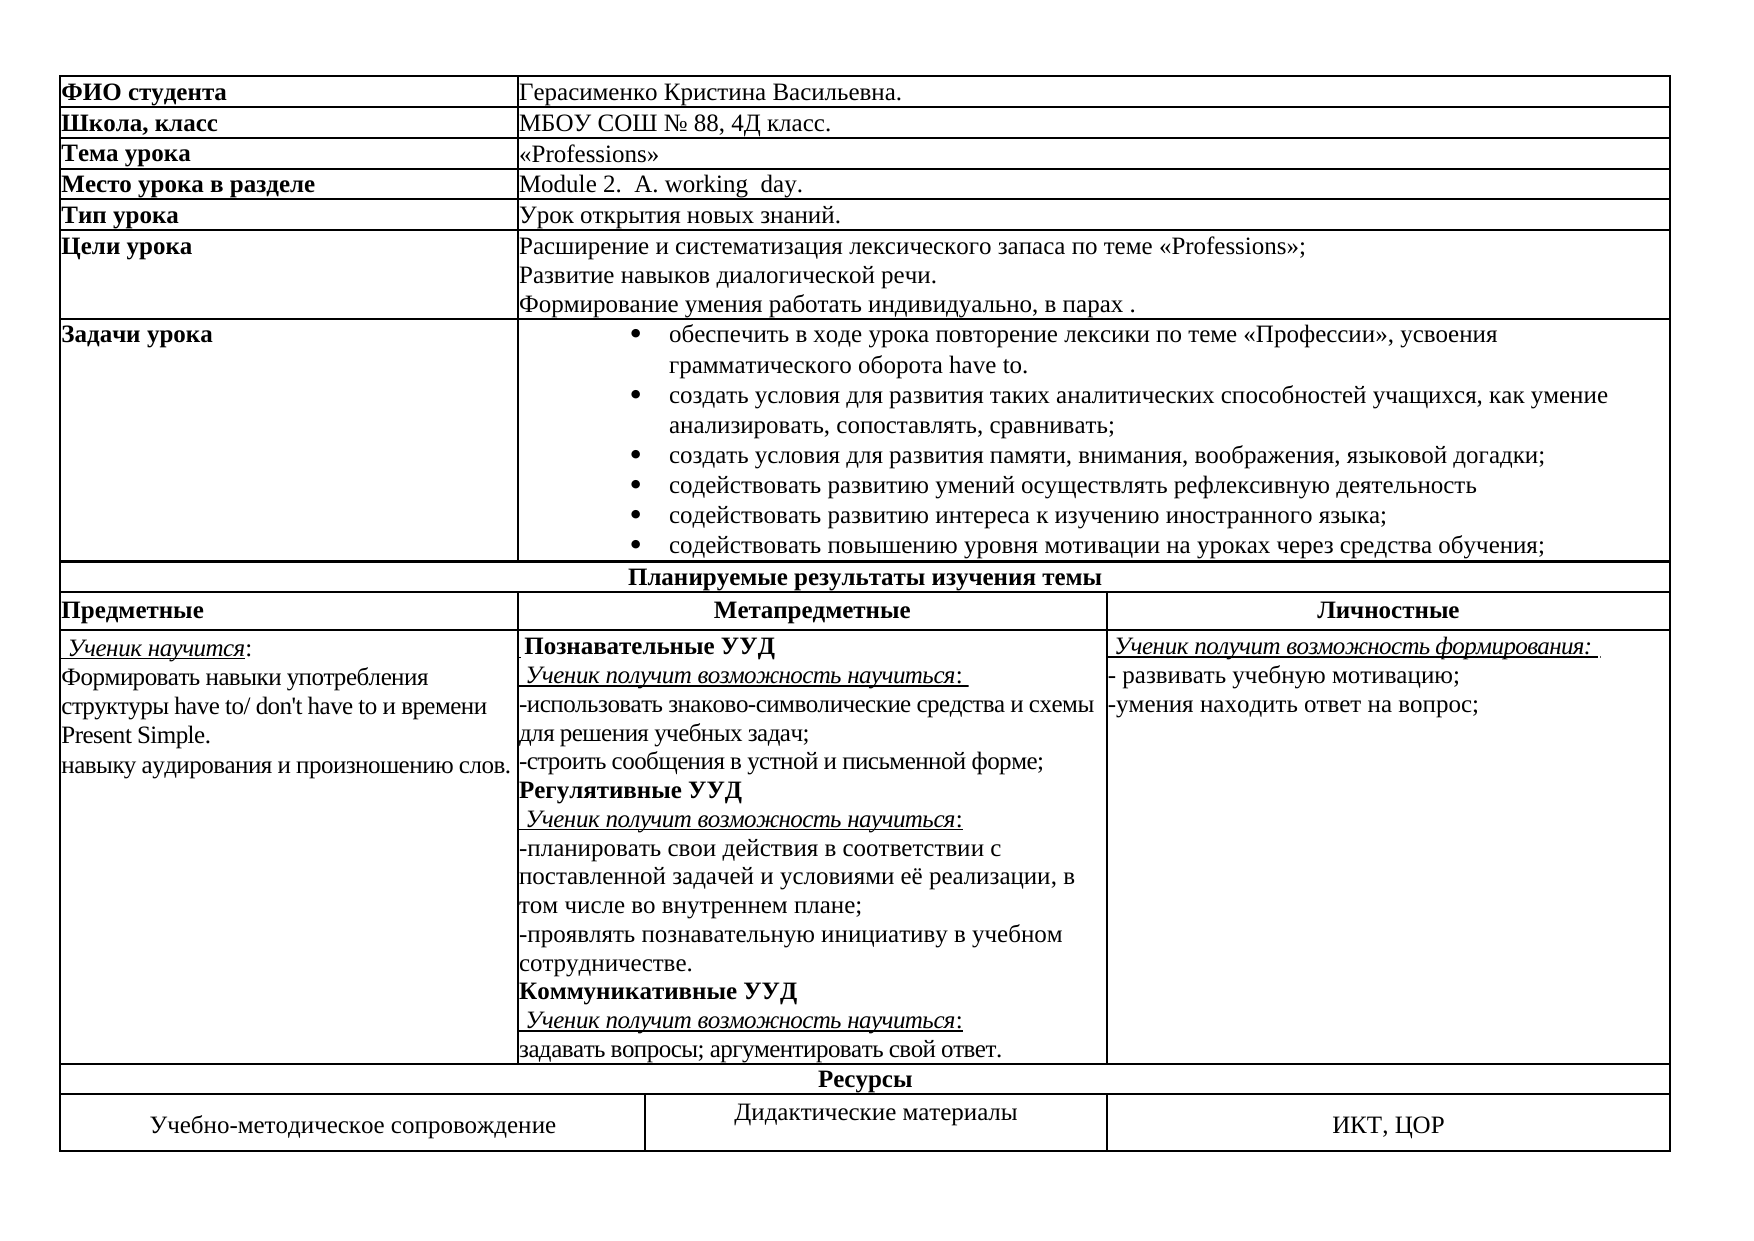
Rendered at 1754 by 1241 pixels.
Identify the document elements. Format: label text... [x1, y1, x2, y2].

table_cell Ресурсы [61, 1065, 1669, 1093]
table_header ФИО студента [61, 77, 517, 106]
table_cell Тема урока [61, 139, 517, 167]
table_cell ИКТ, ЦОР [1108, 1095, 1669, 1150]
table_cell Школа, класс [61, 108, 517, 137]
table_cell Место урока в разделе [61, 170, 517, 198]
table_cell Планируемые результаты изучения темы [61, 563, 1669, 591]
table_cell Ученик получит возможность формирования: - развивать учебную мотивацию; -умения находить ответ на вопрос; [1108, 660, 1669, 1063]
table_cell Учебно-методическое сопровождение [61, 1095, 644, 1150]
table_cell Познавательные УУД Ученик получит возможность научиться: -использовать знаково-символические средства и схемы для решения учебных задач; -строить сообщения в устной и письменной форме; Регулятивные УУД Ученик получит возможность научиться: -планировать свои действия в соответствии с поставленной задачей и условиями её реализации, в том числе во внутреннем плане; -проявлять познавательную инициативу в учебном сотрудничестве. Коммуникативные УУД Ученик получит возможность научиться: задавать вопросы; аргументировать свой ответ. [519, 631, 1106, 1063]
table_cell Предметные [61, 593, 517, 629]
table_cell Расширение и систематизация лексического запаса по теме «Professions»; Развитие навыков диалогической речи. Формирование умения работать индивидуально, в парах . [519, 231, 1669, 317]
table_cell МБОУ СОШ № 88, 4Д класс. [519, 108, 1669, 137]
table_cell «Professions» [519, 139, 1669, 167]
table_cell Дидактические материалы [646, 1095, 1106, 1150]
table_header Герасименко Кристина Васильевна. [519, 77, 1669, 106]
table_cell Тип урока [61, 200, 517, 229]
table_cell Метапредметные [519, 593, 1106, 629]
table_cell Module 2. A. working day. [519, 170, 1669, 198]
table_cell Цели урока [61, 231, 517, 317]
table_cell обеспечить в ходе урока повторение лексики по теме «Профессии», усвоения грамматического оборота have tо. создать условия для развития таких аналитических способностей учащихся, как умение анализировать, сопоставлять, сравнивать; создать условия для развития памяти, внимания, воображения, языковой догадки; содействовать развитию умений осуществлять рефлексивную деятельность содействовать развитию интереса к изучению иностранного языка; содействовать повышению уровня мотивации на уроках через средства обучения; [519, 320, 1669, 560]
table_cell Ученик научится: Формировать навыки употребления структуры have to/ don't have to и времени Present Simple. навыку аудирования и произношению слов. [61, 631, 517, 1063]
table_cell Урок открытия новых знаний. [519, 200, 1669, 229]
table_cell Личностные [1108, 593, 1669, 629]
table_cell Задачи урока [61, 320, 517, 560]
